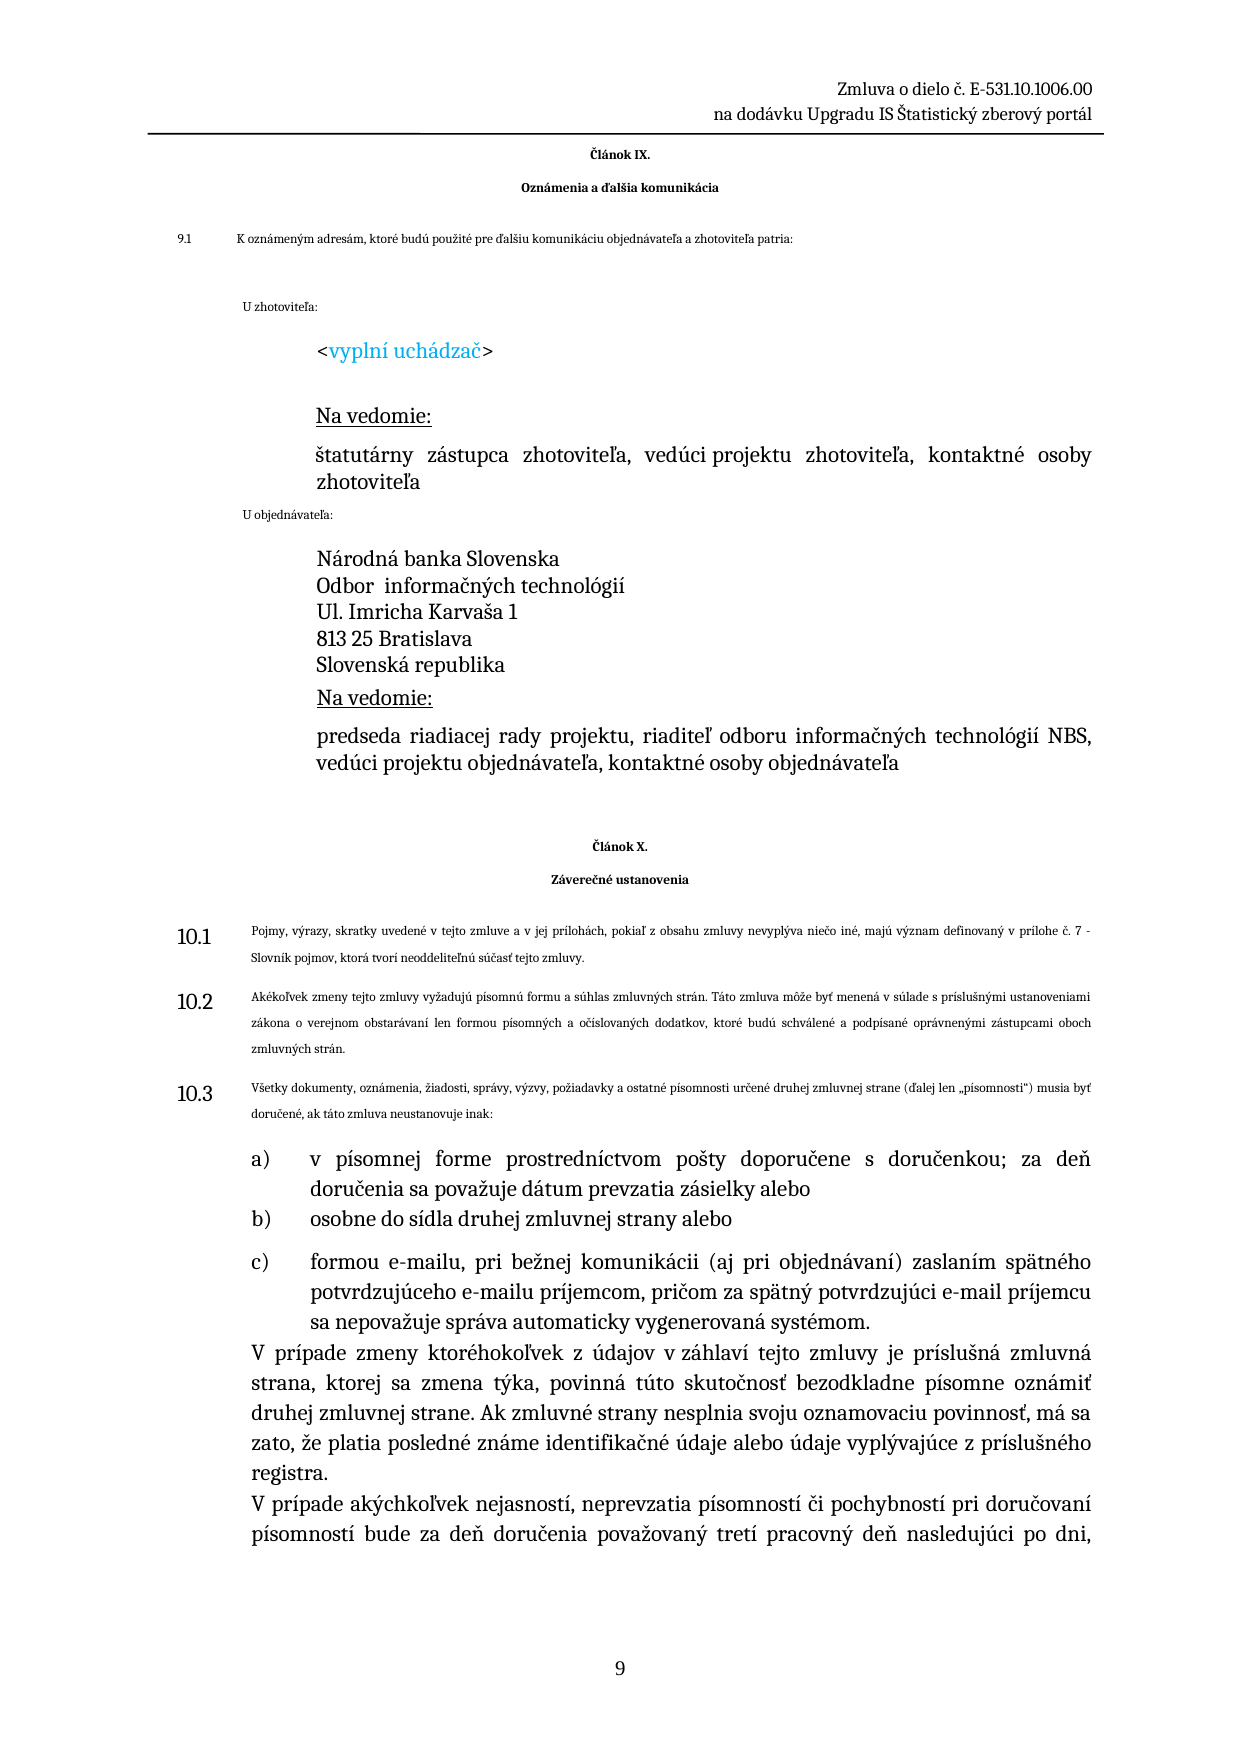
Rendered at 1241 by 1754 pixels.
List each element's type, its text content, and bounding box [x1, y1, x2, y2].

text Ul. Imricha Karvaša 1 [148, 599, 1092, 625]
subtitle Článok IX. [148, 148, 1092, 174]
text Slovenská republika [316, 652, 1092, 678]
text Národná banka Slovenska [148, 546, 1092, 573]
list formou e-mailu, pri bežnej komunikácii (aj pri objednávaní) zaslaním spätného potvrdzujúceho e-mailu príjemcom, pričom za spätný potvrdzujúci e-mail príjemcu sa nepovažuje správa automaticky vygenerovaná systémom. [251, 1249, 1092, 1336]
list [251, 1490, 1092, 1547]
text predseda riadiacej rady projektu, riaditeľ odboru informačných technológií NBS, vedúci projektu objednávateľa, kontaktné osoby objednávateľa [316, 723, 1092, 776]
text <vyplní uchádzač> [148, 338, 1092, 364]
list V prípade zmeny ktoréhokoľvek z údajov v záhlaví tejto zmluvy je príslušná zmluvná strana, ktorej sa zmena týka, povinná túto skutočnosť bezodkladne písomne oznámiť druhej zmluvnej strane. Ak zmluvné strany nesplnia svoju oznamovaciu povinnosť, má sa zato, že platia posledné známe identifikačné údaje alebo údaje vyplývajúce z príslušného registra. [251, 1339, 1092, 1487]
text Odbor informačných technológií [148, 573, 1092, 599]
text Na vedomie: [315, 403, 1092, 430]
subtitle Pojmy, výrazy, skratky uvedené v tejto zmluve a v jej prílohách, pokiaľ z obsahu zmluvy nevyplýva niečo iné, majú význam definovaný v prílohe č. 7 - Slovník pojmov, ktorá tvorí neoddeliteľnú súčasť tejto zmluvy. [177, 924, 1092, 976]
subtitle Všetky dokumenty, oznámenia, žiadosti, správy, výzvy, požiadavky a ostatné písomnosti určené druhej zmluvnej strane (ďalej len „písomnosti“) musia byť doručené, ak táto zmluva neustanovuje inak: [177, 1080, 1092, 1133]
subtitle Záverečné ustanovenia [148, 872, 1092, 899]
list osobne do sídla druhej zmluvnej strany alebo [251, 1206, 1092, 1232]
subtitle U objednávateľa: [242, 507, 1092, 534]
subtitle Oznámenia a ďalšia komunikácia [148, 180, 1092, 207]
list v písomnej forme prostredníctvom pošty doporučene s doručenkou; za deň doručenia sa považuje dátum prevzatia zásielky alebo [251, 1146, 1092, 1202]
subtitle 9.1 K oznámeným adresám, ktoré budú použité pre ďalšiu komunikáciu objednávateľa a zhotoviteľa patria: [177, 232, 1092, 258]
text Na vedomie: [316, 684, 1092, 711]
subtitle Článok X. [148, 840, 1092, 866]
text štatutárny zástupca zhotoviteľa, vedúci projektu zhotoviteľa, kontaktné osoby zhotoviteľa [315, 442, 1092, 495]
subtitle U zhotoviteľa: [242, 299, 1092, 326]
subtitle Akékoľvek zmeny tejto zmluvy vyžadujú písomnú formu a súhlas zmluvných strán. Táto zmluva môže byť menená v súlade s príslušnými ustanoveniami zákona o verejnom obstarávaní len formou písomných a očíslovaných dodatkov, ktoré budú schválené a podpísané oprávnenými zástupcami oboch zmluvných strán. [177, 989, 1092, 1068]
text 813 25 Bratislava [148, 625, 1092, 652]
